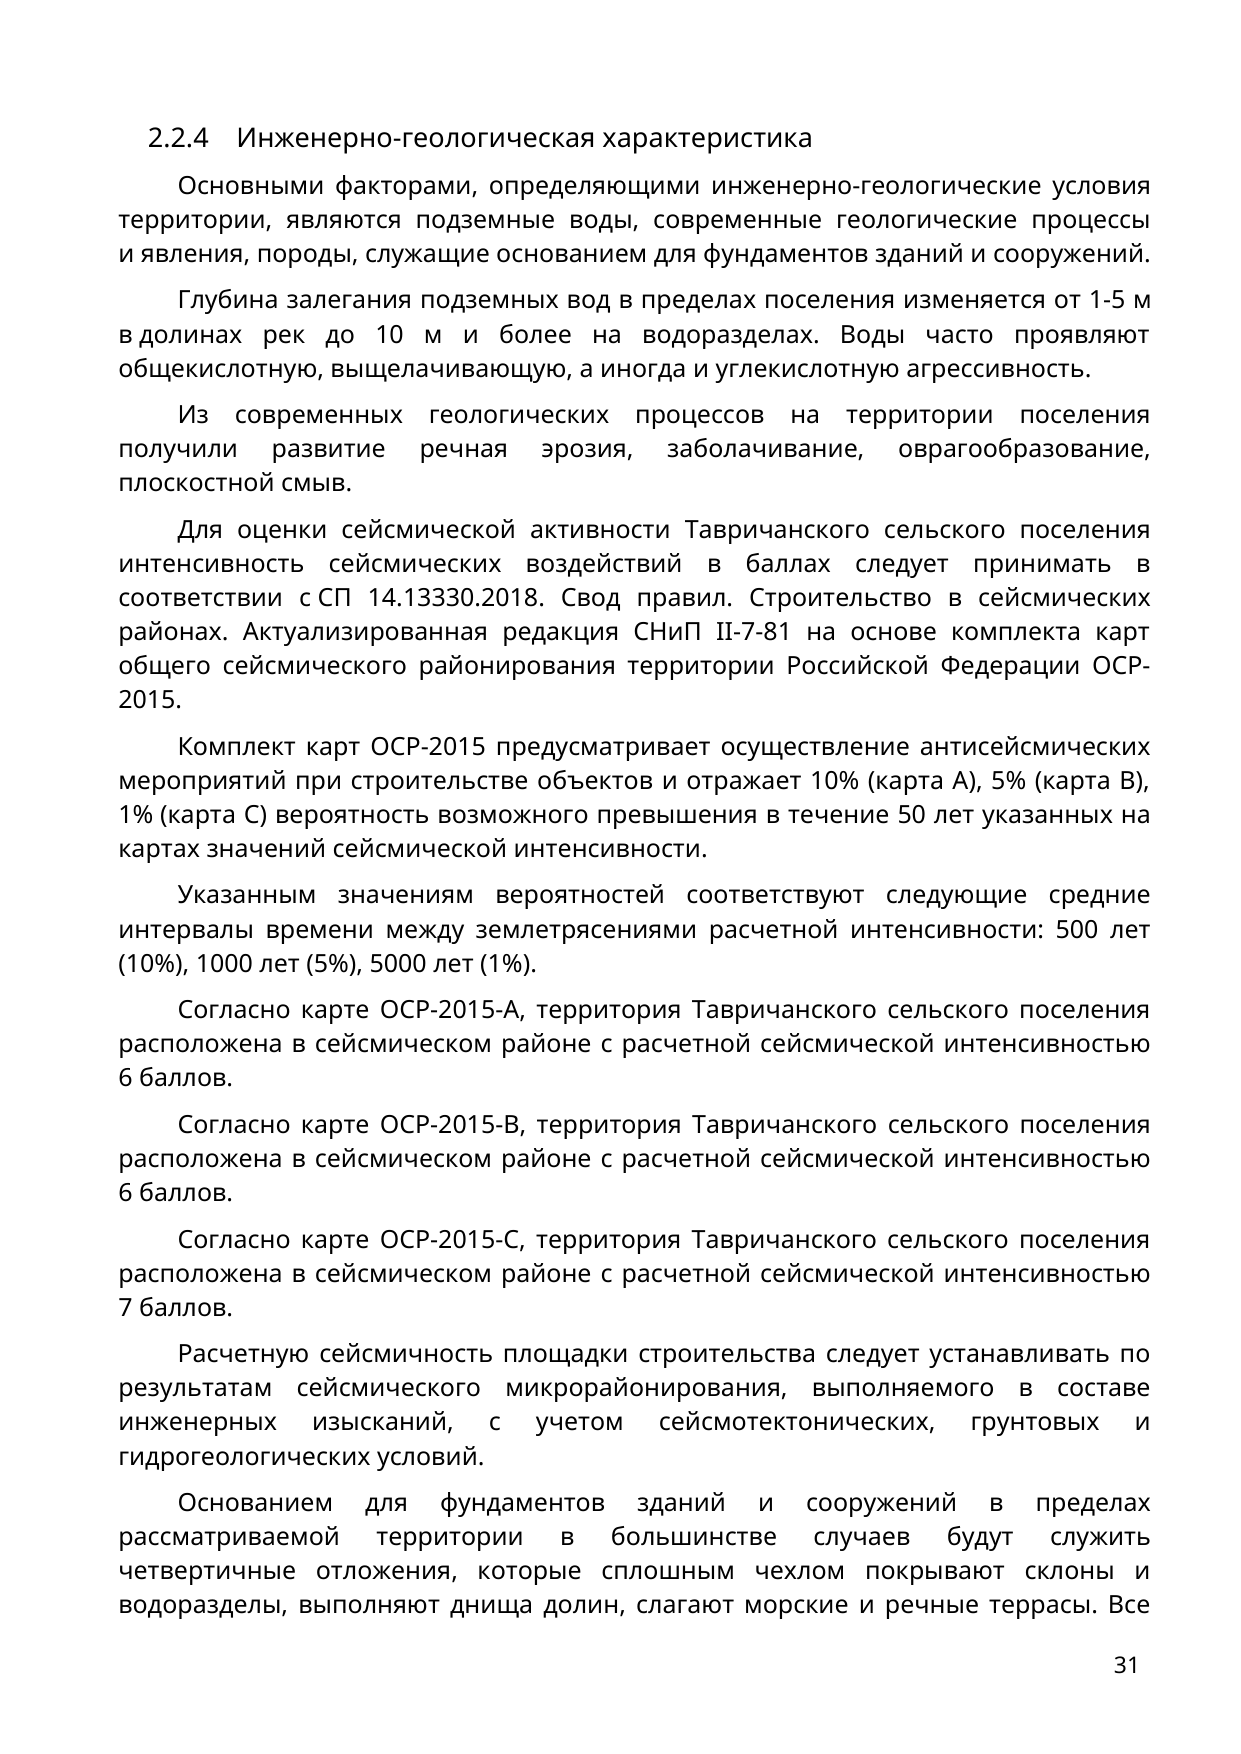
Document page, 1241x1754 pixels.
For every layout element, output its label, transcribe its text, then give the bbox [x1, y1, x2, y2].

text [118, 1485, 1152, 1621]
text Согласно карте ОСР-2015-В, территория Тавричанского сельского поселения расположена в сейсмическом районе с расчетной сейсмической интенсивностью 6 баллов. [118, 1107, 1152, 1209]
text Комплект карт ОСР-2015 предусматривает осуществление антисейсмических мероприятий при строительстве объектов и отражает 10% (карта А), 5% (карта В), 1% (карта С) вероятность возможного превышения в течение 50 лет указанных на картах значений сейсмической интенсивности. [118, 728, 1152, 865]
text Для оценки сейсмической активности Тавричанского сельского поселения интенсивность сейсмических воздействий в баллах следует принимать в соответствии с СП 14.13330.2018. Свод правил. Строительство в сейсмических районах. Актуализированная редакция СНиП II-7-81 на основе комплекта карт общего сейсмического районирования территории Российской Федерации ОСР-2015. [118, 512, 1152, 716]
text Глубина залегания подземных вод в пределах поселения изменяется от 1-5 м в долинах рек до и более на водоразделах. Воды часто проявляют общекислотную, выщелачивающую, а иногда и углекислотную агрессивность. [118, 282, 1152, 384]
text Согласно карте ОСР-2015-А, территория Тавричанского сельского поселения расположена в сейсмическом районе с расчетной сейсмической интенсивностью 6 баллов. [118, 992, 1152, 1094]
text Согласно карте ОСР-2015-С, территория Тавричанского сельского поселения расположена в сейсмическом районе с расчетной сейсмической интенсивностью 7 баллов. [118, 1221, 1152, 1323]
text Основными факторами, определяющими инженерно-геологические условия территории, являются подземные воды, современные геологические процессы и явления, породы, служащие основанием для фундаментов зданий и сооружений. [118, 167, 1152, 270]
text Указанным значениям вероятностей соответствуют следующие средние интервалы времени между землетрясениями расчетной интенсивности: 500 лет (10%), 1000 лет (5%), 5000 лет (1%). [118, 877, 1152, 979]
text Расчетную сейсмичность площадки строительства следует устанавливать по результатам сейсмического микрорайонирования, выполняемого в составе инженерных изысканий, с учетом сейсмотектонических, грунтовых и гидрогеологических условий. [118, 1336, 1152, 1472]
subtitle Инженерно-геологическая характеристика [148, 118, 1152, 155]
text Из современных геологических процессов на территории поселения получили развитие речная эрозия, заболачивание, оврагообразование, плоскостной смыв. [118, 397, 1152, 499]
